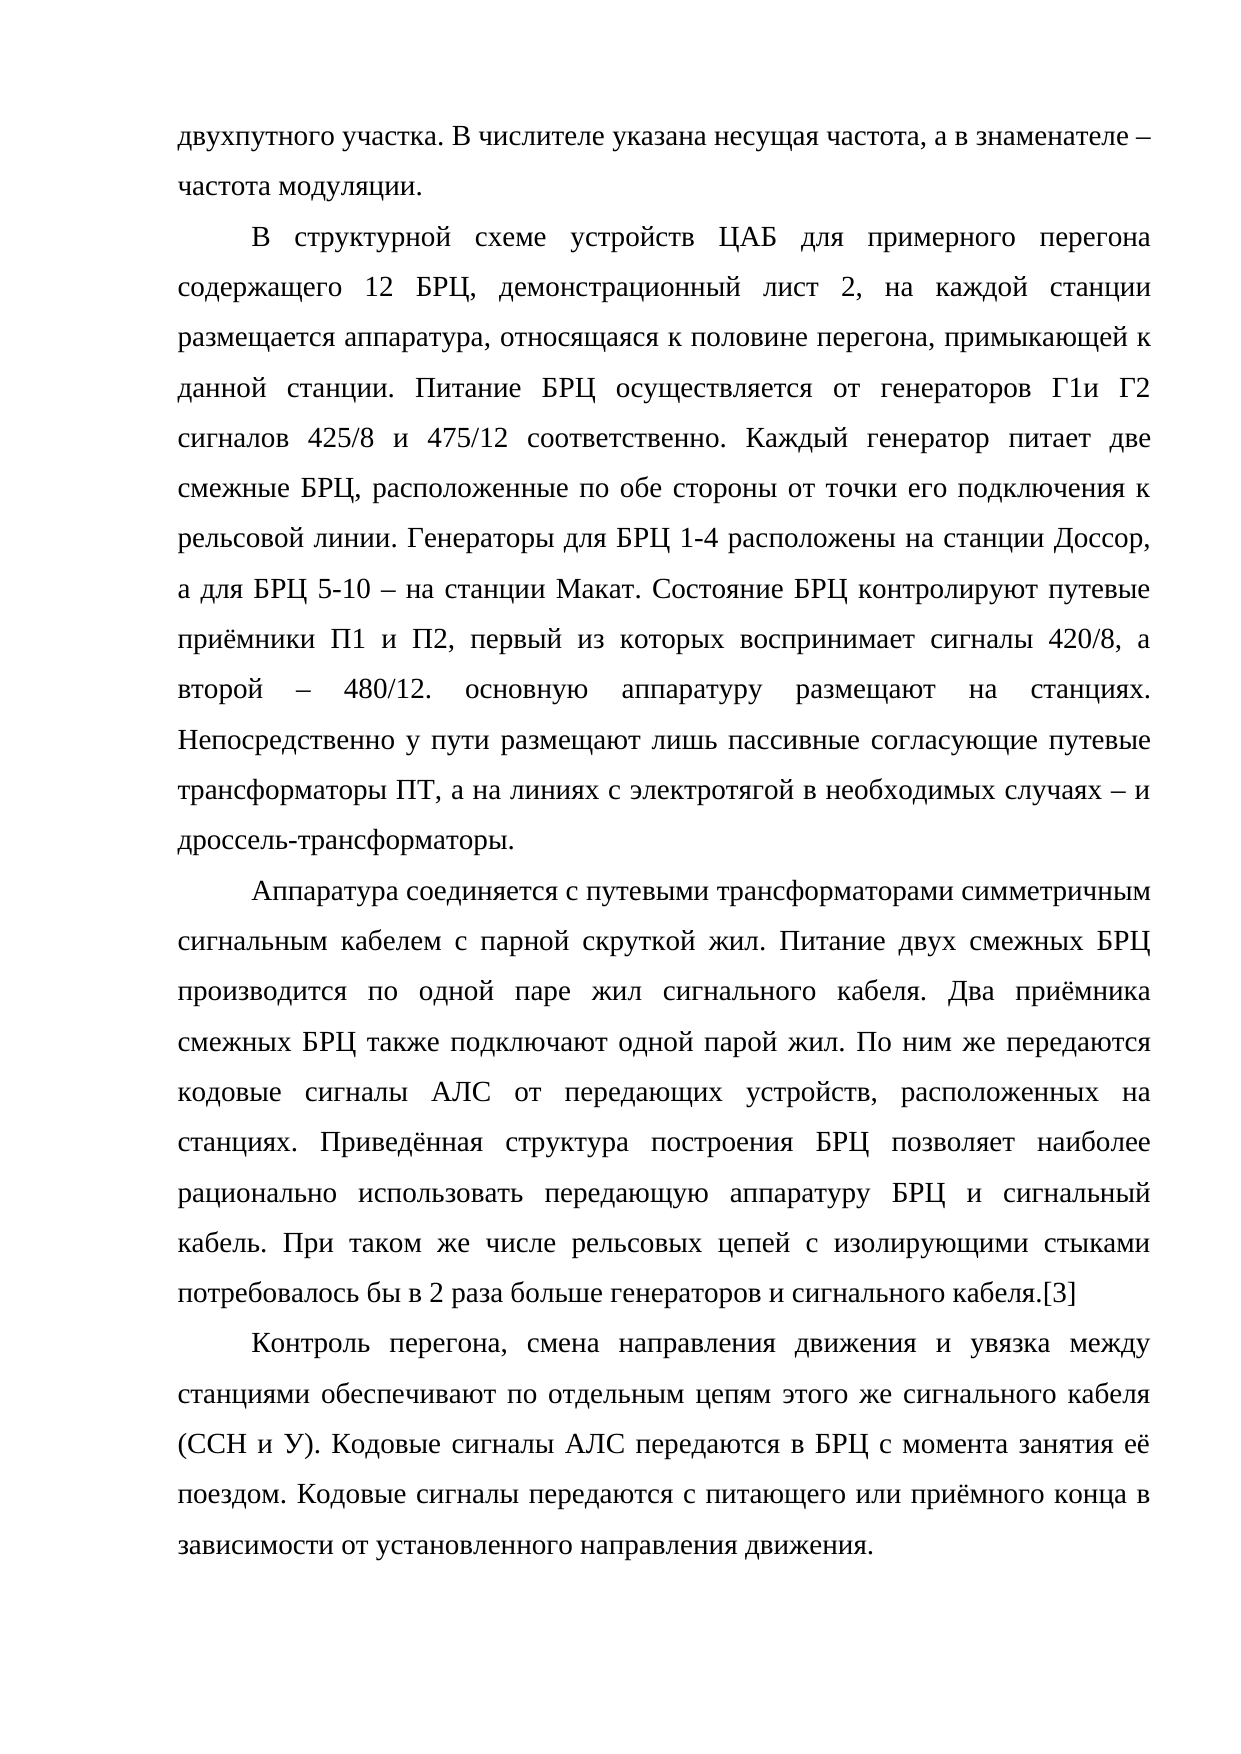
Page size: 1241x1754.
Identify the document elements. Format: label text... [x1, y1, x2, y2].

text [177, 118, 1152, 202]
text В структурной схеме устройств ЦАБ для примерного перегона содержащего 12 БРЦ, демонстрационный лист 2, на каждой станции размещается аппаратура, относящаяся к половине перегона, примыкающей к данной станции. Питание БРЦ осуществляется от генераторов Г1и Г2 сигналов 425/8 и 475/12 соответственно. Каждый генератор питает две смежные БРЦ, расположенные по обе стороны от точки его подключения к рельсовой линии. Генераторы для БРЦ 1-4 расположены на станции Доссор, а для БРЦ 5-10 – на станции Макат. Состояние БРЦ контролируют путевые приёмники П1 и П2, первый из которых воспринимает сигналы 420/8, а второй – 480/12. основную аппаратуру размещают на станциях. Непосредственно у пути размещают лишь пассивные согласующие путевые трансформаторы ПТ, а на линиях с электротягой в необходимых случаях – и дроссель-трансформаторы. [177, 219, 1152, 856]
text Контроль перегона, смена направления движения и увязка между станциями обеспечивают по отдельным цепям этого же сигнального кабеля (ССН и У). Кодовые сигналы АЛС передаются в БРЦ с момента занятия её поездом. Кодовые сигналы передаются с питающего или приёмного конца в зависимости от установленного направления движения. [177, 1326, 1152, 1560]
text Аппаратура соединяется с путевыми трансформаторами симметричным сигнальным кабелем с парной скруткой жил. Питание двух смежных БРЦ производится по одной паре жил сигнального кабеля. Два приёмника смежных БРЦ также подключают одной парой жил. По ним же передаются кодовые сигналы АЛС от передающих устройств, расположенных на станциях. Приведённая структура построения БРЦ позволяет наиболее рационально использовать передающую аппаратуру БРЦ и сигнальный кабель. При таком же числе рельсовых цепей с изолирующими стыками потребовалось бы в 2 раза больше генераторов и сигнального кабеля.[3] [177, 873, 1152, 1309]
